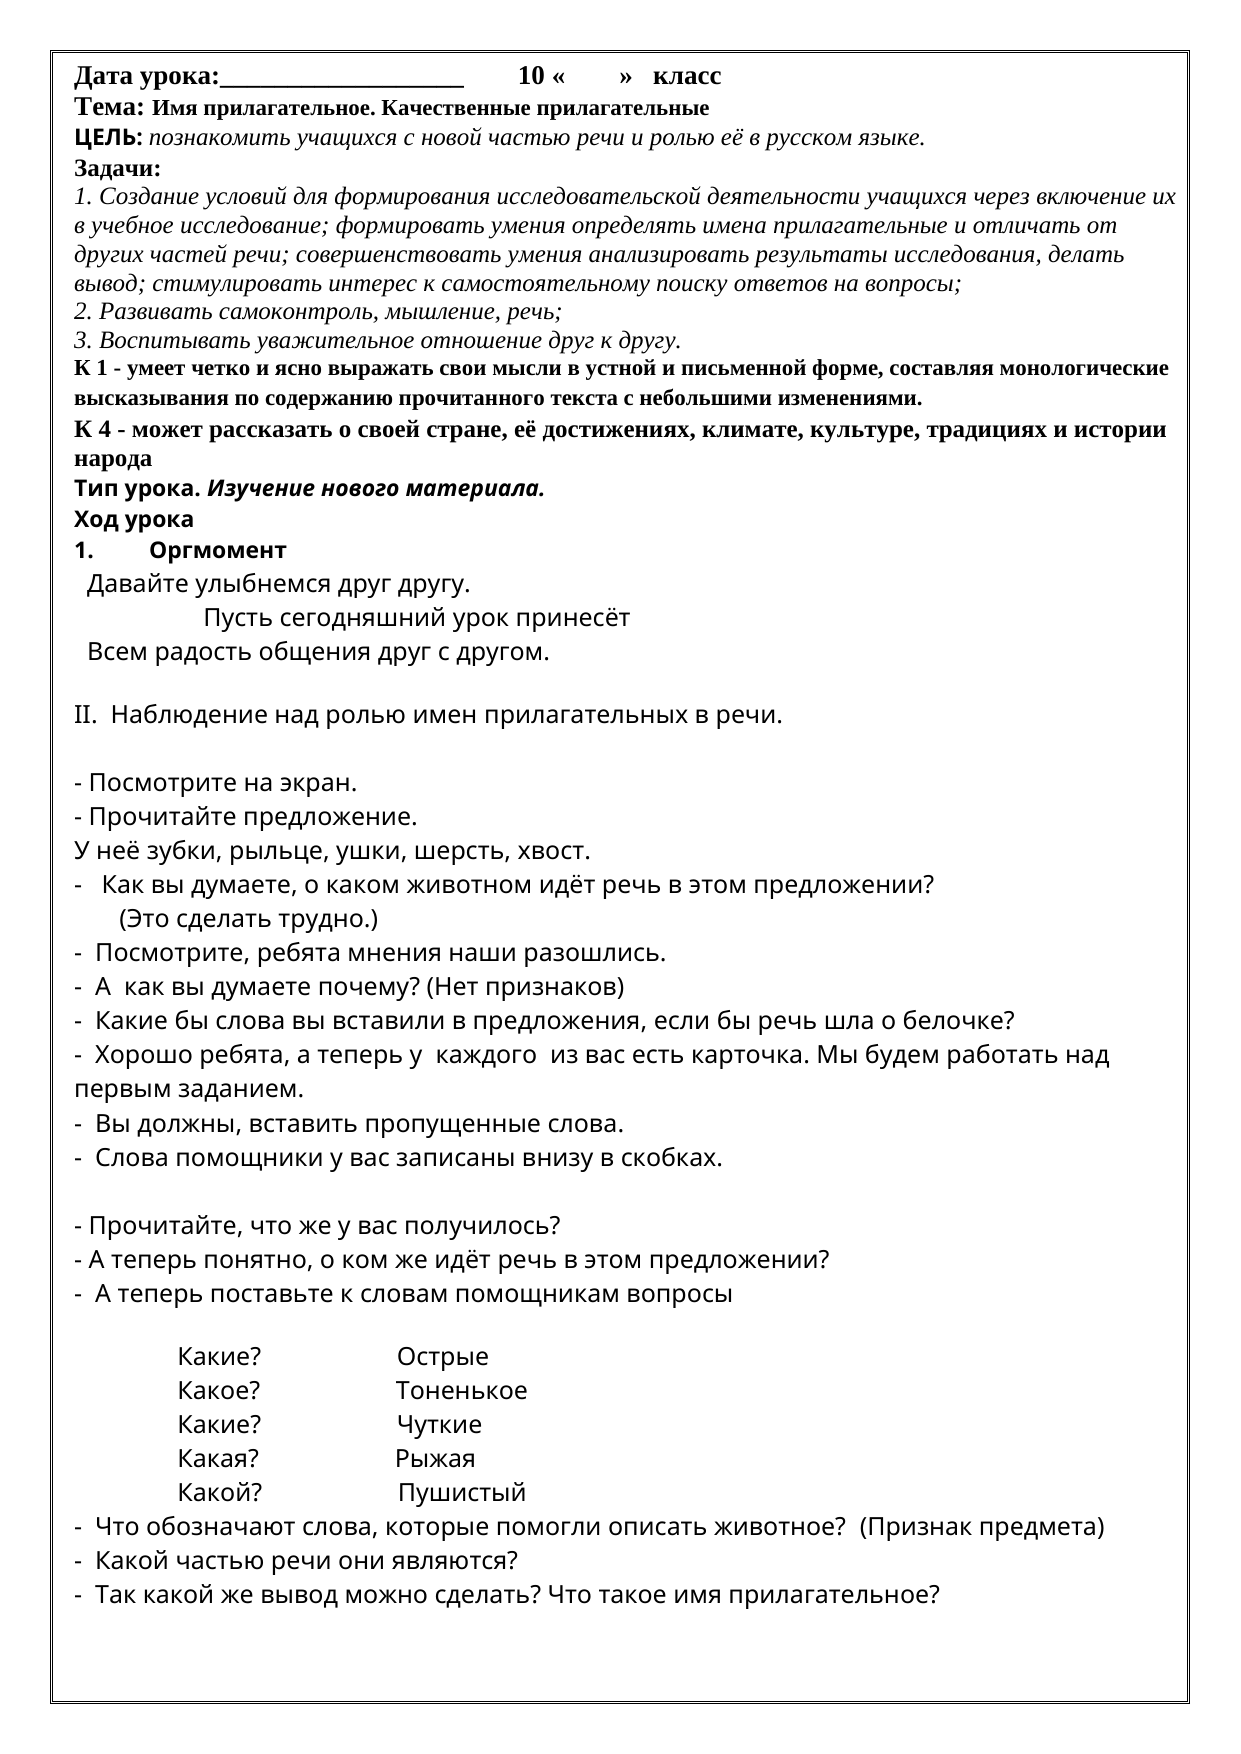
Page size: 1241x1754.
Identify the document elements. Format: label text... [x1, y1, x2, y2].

text - Прочитайте предложение. [74, 799, 1181, 833]
text - А как вы думаете почему? (Нет признаков) [74, 969, 1181, 1003]
text ЦЕЛЬ: познакомить учащихся с новой частью речи и ролью её в русском языке. [74, 121, 1181, 153]
text Какие? Острые [74, 1338, 1181, 1372]
text Какая? Рыжая [74, 1441, 1181, 1474]
text Какое? Тоненькое [74, 1372, 1181, 1406]
text Дата урока:__________________ 10 « » класс [74, 59, 1181, 90]
text 1. Создание условий для формирования исследовательской деятельности учащихся через включение их в учебное исследование; формировать умения определять имена прилагательные и отличать от других частей речи; совершенствовать умения анализировать результаты исследования, делать вывод; стимулировать интерес к самостоятельному поиску ответов на вопросы; [74, 181, 1181, 296]
text Давайте улыбнемся друг другу. [74, 566, 1181, 599]
text Тема: Имя прилагательное. Качественные прилагательные [74, 90, 1181, 121]
list Оргмомент [74, 534, 1181, 566]
text - Хорошо ребята, а теперь у каждого из вас есть карточка. Мы будем работать над первым заданием. [74, 1037, 1181, 1105]
text - Что обозначают слова, которые помогли описать животное? (Признак предмета) [74, 1509, 1181, 1543]
text Всем радость общения друг с другом. [74, 634, 1181, 668]
text Какой? Пушистый [74, 1474, 1181, 1509]
text - А теперь понятно, о ком же идёт речь в этом предложении? [74, 1241, 1181, 1276]
text - Какие бы слова вы вставили в предложения, если бы речь шла о белочке? [74, 1003, 1181, 1037]
text К 1 - умеет четко и ясно выражать свои мысли в устной и письменной форме, составляя монологические высказывания по содержанию прочитанного текста с небольшими изменениями. [74, 354, 1181, 410]
text К 4 - может рассказать о своей стране, её достижениях, климате, культуре, традициях и истории народа [74, 414, 1181, 472]
text (Это сделать трудно.) [74, 901, 1181, 935]
text - Так какой же вывод можно сделать? Что такое имя прилагательное? [74, 1577, 1181, 1611]
text - Посмотрите, ребята мнения наши разошлись. [74, 935, 1181, 969]
text - Посмотрите на экран. [74, 764, 1181, 799]
text Ход урока [74, 503, 1181, 534]
text II. Наблюдение над ролью имен прилагательных в речи. [74, 696, 1181, 764]
text - Прочитайте, что же у вас получилось? [74, 1207, 1181, 1241]
text 2. Развивать самоконтроль, мышление, речь; [74, 296, 1181, 325]
text Какие? Чуткие [74, 1406, 1181, 1441]
text У неё зубки, рыльце, ушки, шерсть, хвост. [74, 833, 1181, 867]
text Тип урока. Изучение нового материала. [74, 472, 1181, 503]
text - Какой частью речи они являются? [74, 1543, 1181, 1577]
text 3. Воспитывать уважительное отношение друг к другу. [74, 325, 1181, 354]
text - А теперь поставьте к словам помощникам вопросы [74, 1276, 1181, 1309]
text Пусть сегодняшний урок принесёт [74, 599, 1181, 634]
text - Как вы думаете, о каком животном идёт речь в этом предложении? [74, 867, 1181, 901]
text - Слова помощники у вас записаны внизу в скобках. [74, 1139, 1181, 1173]
text - Вы должны, вставить пропущенные слова. [74, 1105, 1181, 1139]
text Задачи: [74, 153, 1181, 181]
